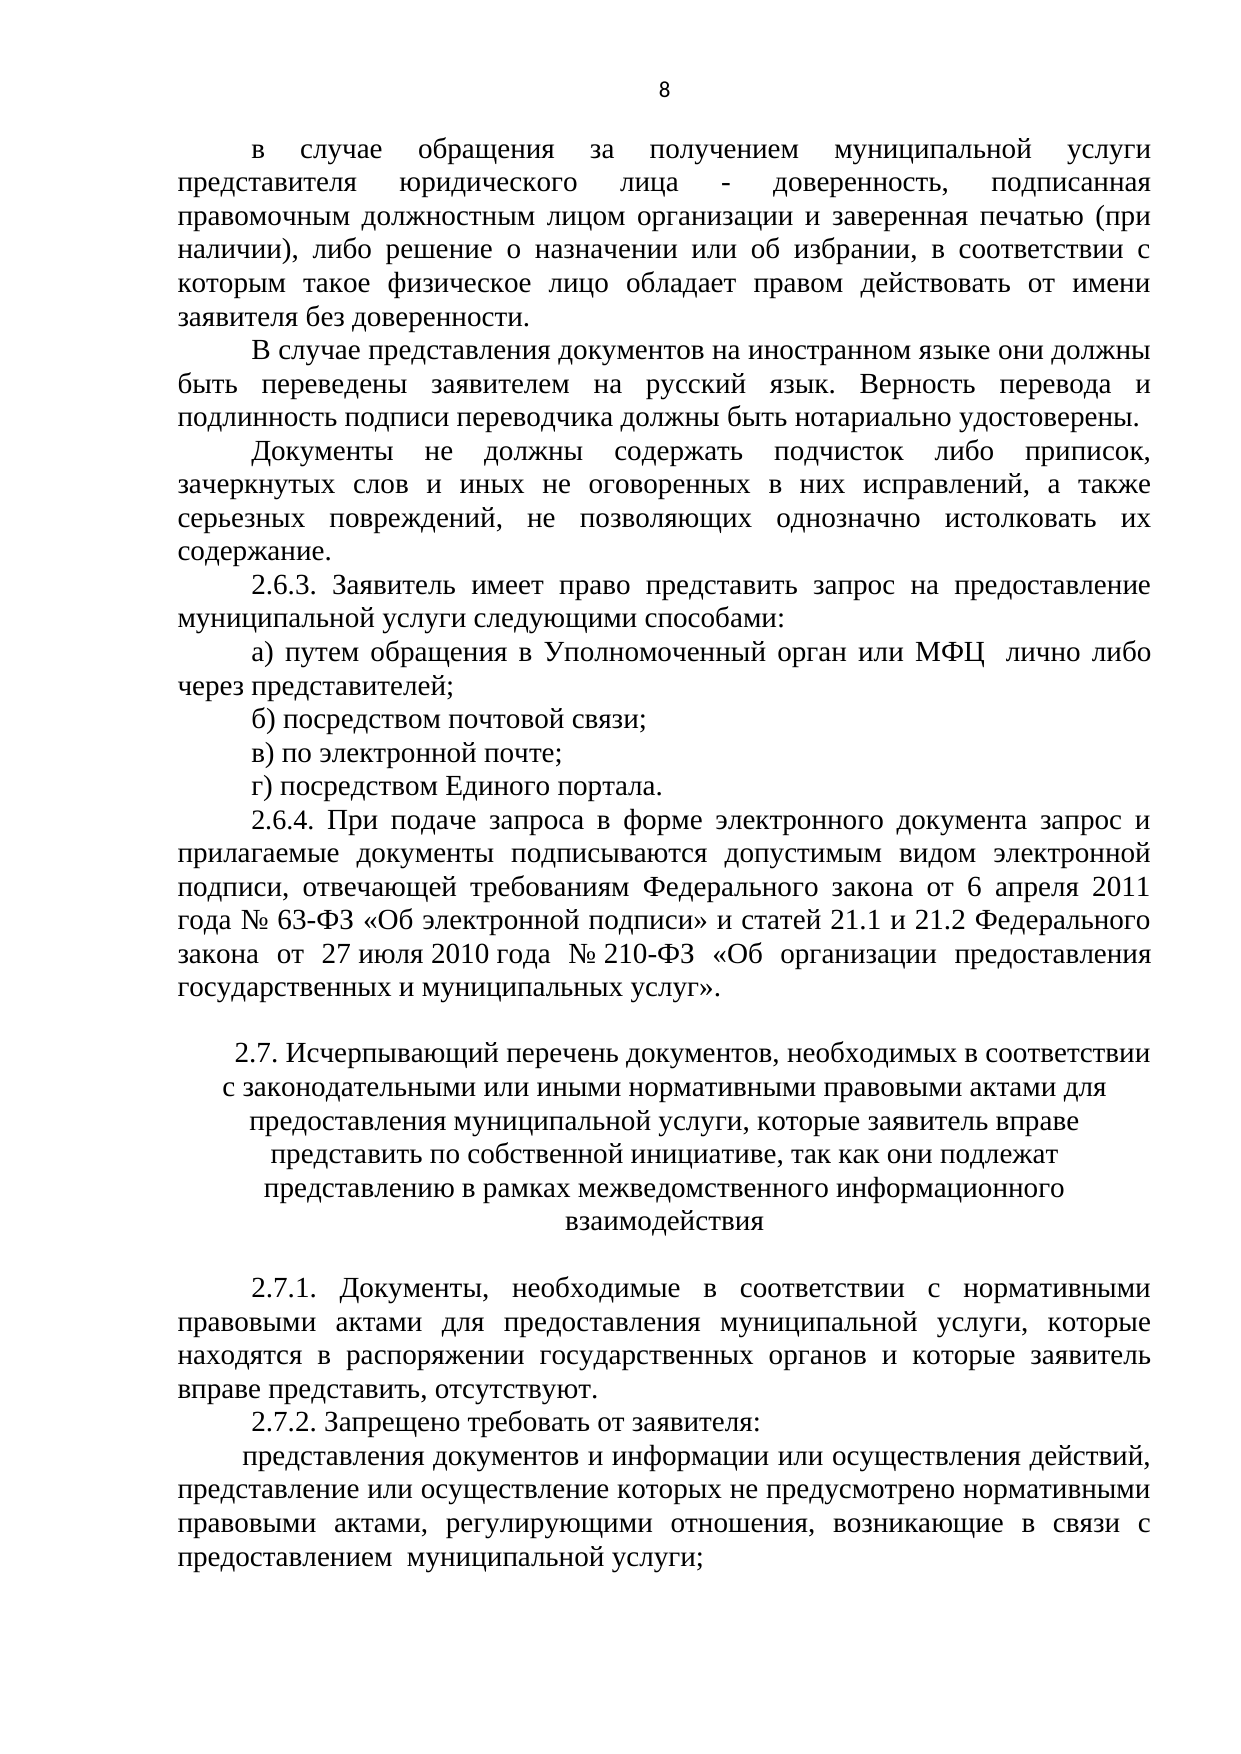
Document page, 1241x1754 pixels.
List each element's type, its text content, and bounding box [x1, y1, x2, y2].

text 2.7.2. Запрещено требовать от заявителя: [177, 1404, 1152, 1438]
text в случае обращения за получением муниципальной услуги представителя юридического лица - доверенность, подписанная правомочным должностным лицом организации и заверенная печатью (при наличии), либо решение о назначении или об избрании, в соответствии с которым такое физическое лицо обладает правом действовать от имени заявителя без доверенности. [177, 131, 1152, 332]
text представления документов и информации или осуществления действий, представление или осуществление которых не предусмотрено нормативными правовыми актами, регулирующими отношения, возникающие в связи с предоставлением муниципальной услуги; [177, 1438, 1152, 1572]
text а) путем обращения в Уполномоченный орган или МФЦ лично либо через представителей; [177, 634, 1152, 701]
text в) по электронной почте; [177, 735, 1152, 768]
text В случае представления документов на иностранном языке они должны быть переведены заявителем на русский язык. Верность перевода и подлинность подписи переводчика должны быть нотариально удостоверены. [177, 332, 1152, 433]
text 2.7. Исчерпывающий перечень документов, необходимых в соответствии с законодательными или иными нормативными правовыми актами для предоставления муниципальной услуги, которые заявитель вправе представить по собственной инициативе, так как они подлежат представлению в рамках межведомственного информационного взаимодействия [177, 1036, 1152, 1237]
text г) посредством Единого портала. [177, 768, 1152, 802]
text 2.7.1. Документы, необходимые в соответствии с нормативными правовыми актами для предоставления муниципальной услуги, которые находятся в распоряжении государственных органов и которые заявитель вправе представить, отсутствуют. [177, 1270, 1152, 1404]
text б) посредством почтовой связи; [177, 701, 1152, 735]
text Документы не должны содержать подчисток либо приписок, зачеркнутых слов и иных не оговоренных в них исправлений, а также серьезных повреждений, не позволяющих однозначно истолковать их содержание. [177, 433, 1152, 567]
text 2.6.4. При подаче запроса в форме электронного документа запрос и прилагаемые документы подписываются допустимым видом электронной подписи, отвечающей требованиям Федерального закона от 6 апреля 2011 года № 63-ФЗ «Об электронной подписи» и статей 21.1 и 21.2 Федерального закона от 27 июля 2010 года № 210-ФЗ «Об организации предоставления государственных и муниципальных услуг». [177, 802, 1152, 1003]
text 2.6.3. Заявитель имеет право представить запрос на предоставление муниципальной услуги следующими способами: [177, 567, 1152, 634]
